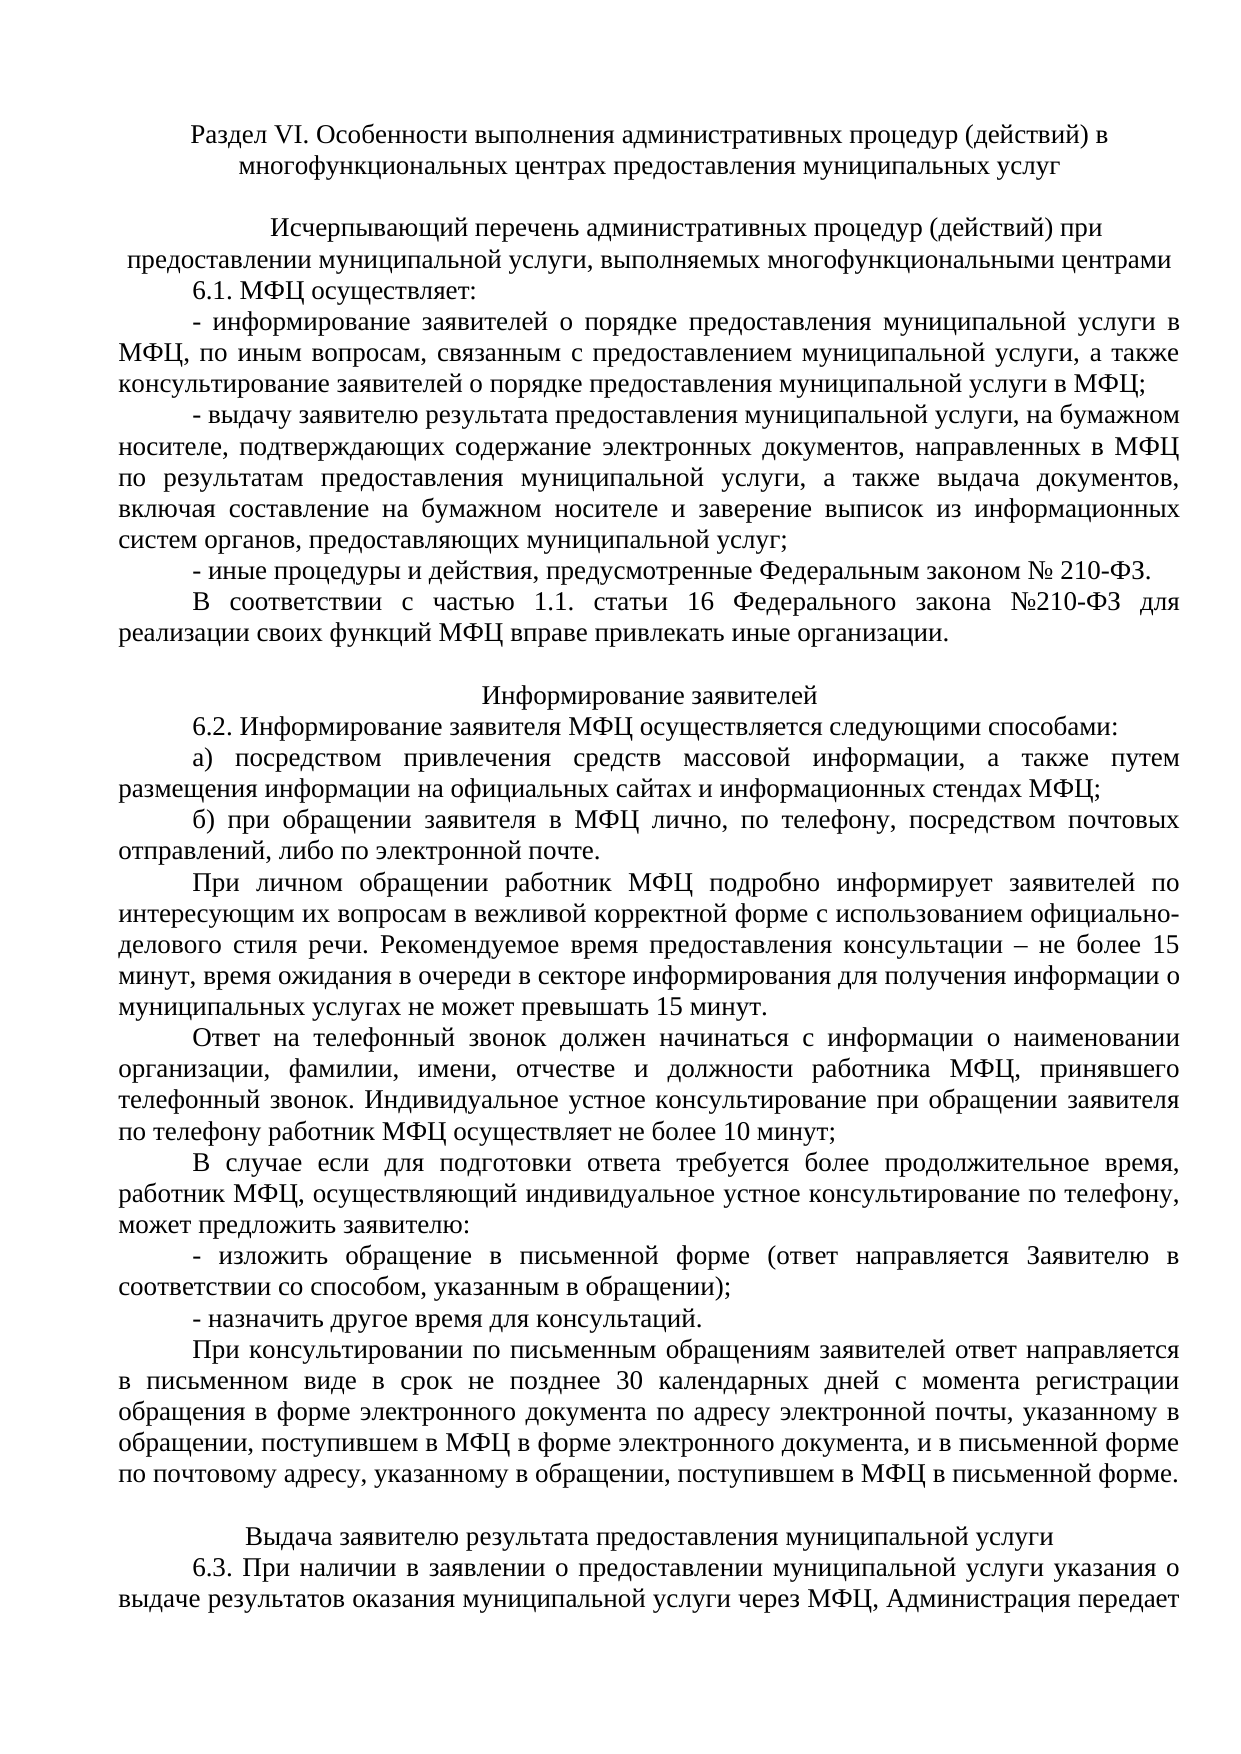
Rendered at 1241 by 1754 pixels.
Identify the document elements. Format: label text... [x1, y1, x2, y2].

text В соответствии с частью 1.1. статьи 16 Федерального закона №210-ФЗ для реализации своих функций МФЦ вправе привлекать иные организации. [118, 585, 1181, 648]
text - иные процедуры и действия, предусмотренные Федеральным законом № 210-ФЗ. [118, 554, 1181, 585]
text - выдачу заявителю результата предоставления муниципальной услуги, на бумажном носителе, подтверждающих содержание электронных документов, направленных в МФЦ по результатам предоставления муниципальной услуги, а также выдача документов, включая составление на бумажном носителе и заверение выписок из информационных систем органов, предоставляющих муниципальной услуг; [118, 398, 1181, 554]
text 6.1. МФЦ осуществляет: [118, 274, 1181, 305]
text Ответ на телефонный звонок должен начинаться с информации о наименовании организации, фамилии, имени, отчестве и должности работника МФЦ, принявшего телефонный звонок. Индивидуальное устное консультирование при обращении заявителя по телефону работник МФЦ осуществляет не более 10 минут; [118, 1021, 1181, 1146]
text - изложить обращение в письменной форме (ответ направляется Заявителю в соответствии со способом, указанным в обращении); [118, 1239, 1181, 1302]
text Исчерпывающий перечень административных процедур (действий) при предоставлении муниципальной услуги, выполняемых многофункциональными центрами [118, 212, 1181, 274]
text При личном обращении работник МФЦ подробно информирует заявителей по интересующим их вопросам в вежливой корректной форме с использованием официально-делового стиля речи. Рекомендуемое время предоставления консультации – не более 15 минут, время ожидания в очереди в секторе информирования для получения информации о муниципальных услугах не может превышать 15 минут. [118, 866, 1181, 1021]
text Раздел VI. Особенности выполнения административных процедур (действий) в многофункциональных центрах предоставления муниципальных услуг [118, 118, 1181, 180]
text - информирование заявителей о порядке предоставления муниципальной услуги в МФЦ, по иным вопросам, связанным с предоставлением муниципальной услуги, а также консультирование заявителей о порядке предоставления муниципальной услуги в МФЦ; [118, 305, 1181, 398]
text 6.2. Информирование заявителя МФЦ осуществляется следующими способами: [118, 710, 1181, 741]
text Выдача заявителю результата предоставления муниципальной услуги [118, 1520, 1181, 1551]
text Информирование заявителей [118, 679, 1181, 710]
text б) при обращении заявителя в МФЦ лично, по телефону, посредством почтовых отправлений, либо по электронной почте. [118, 803, 1181, 866]
text а) посредством привлечения средств массовой информации, а также путем размещения информации на официальных сайтах и информационных стендах МФЦ; [118, 741, 1181, 803]
text В случае если для подготовки ответа требуется более продолжительное время, работник МФЦ, осуществляющий индивидуальное устное консультирование по телефону, может предложить заявителю: [118, 1146, 1181, 1239]
text При консультировании по письменным обращениям заявителей ответ направляется в письменном виде в срок не позднее 30 календарных дней с момента регистрации обращения в форме электронного документа по адресу электронной почты, указанному в обращении, поступившем в МФЦ в форме электронного документа, и в письменной форме по почтовому адресу, указанному в обращении, поступившем в МФЦ в письменной форме. [118, 1333, 1181, 1488]
text - назначить другое время для консультаций. [118, 1302, 1181, 1333]
